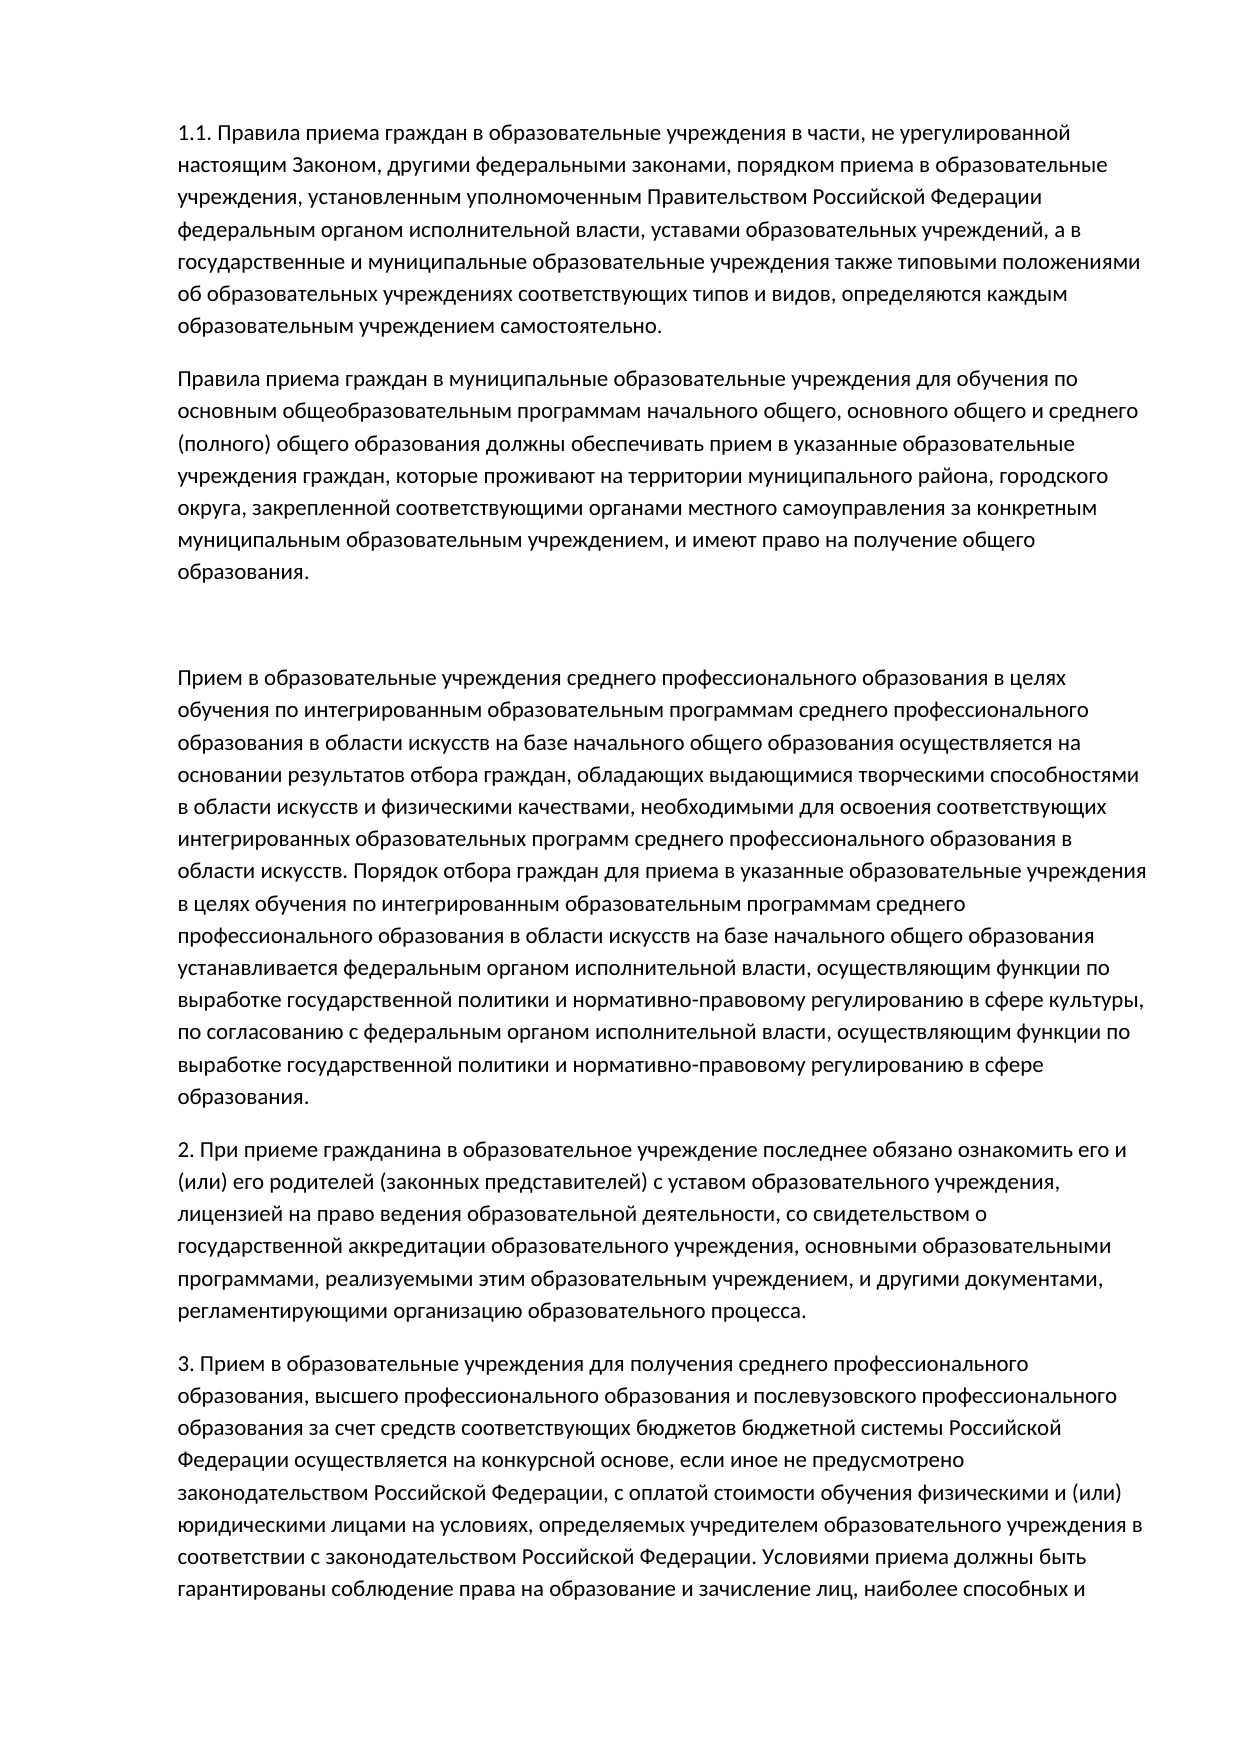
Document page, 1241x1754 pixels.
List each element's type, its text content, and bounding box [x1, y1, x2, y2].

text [177, 1349, 1152, 1602]
text 1.1. Правила приема граждан в образовательные учреждения в части, не урегулированной настоящим Законом, другими федеральными законами, порядком приема в образовательные учреждения, установленным уполномоченным Правительством Российской Федерации федеральным органом исполнительной власти, уставами образовательных учреждений, а в государственные и муниципальные образовательные учреждения также типовыми положениями об образовательных учреждениях соответствующих типов и видов, определяются каждым образовательным учреждением самостоятельно. [177, 118, 1152, 339]
text 2. При приеме гражданина в образовательное учреждение последнее обязано ознакомить его и (или) его родителей (законных представителей) с уставом образовательного учреждения, лицензией на право ведения образовательной деятельности, со свидетельством о государственной аккредитации образовательного учреждения, основными образовательными программами, реализуемыми этим образовательным учреждением, и другими документами, регламентирующими организацию образовательного процесса. [177, 1135, 1152, 1324]
text Прием в образовательные учреждения среднего профессионального образования в целях обучения по интегрированным образовательным программам среднего профессионального образования в области искусств на базе начального общего образования осуществляется на основании результатов отбора граждан, обладающих выдающимися творческими способностями в области искусств и физическими качествами, необходимыми для освоения соответствующих интегрированных образовательных программ среднего профессионального образования в области искусств. Порядок отбора граждан для приема в указанные образовательные учреждения в целях обучения по интегрированным образовательным программам среднего профессионального образования в области искусств на базе начального общего образования устанавливается федеральным органом исполнительной власти, осуществляющим функции по выработке государственной политики и нормативно-правовому регулированию в сфере культуры, по согласованию с федеральным органом исполнительной власти, осуществляющим функции по выработке государственной политики и нормативно-правовому регулированию в сфере образования. [177, 663, 1152, 1110]
text Правила приема граждан в муниципальные образовательные учреждения для обучения по основным общеобразовательным программам начального общего, основного общего и среднего (полного) общего образования должны обеспечивать прием в указанные образовательные учреждения граждан, которые проживают на территории муниципального района, городского округа, закрепленной соответствующими органами местного самоуправления за конкретным муниципальным образовательным учреждением, и имеют право на получение общего образования. [177, 364, 1152, 585]
